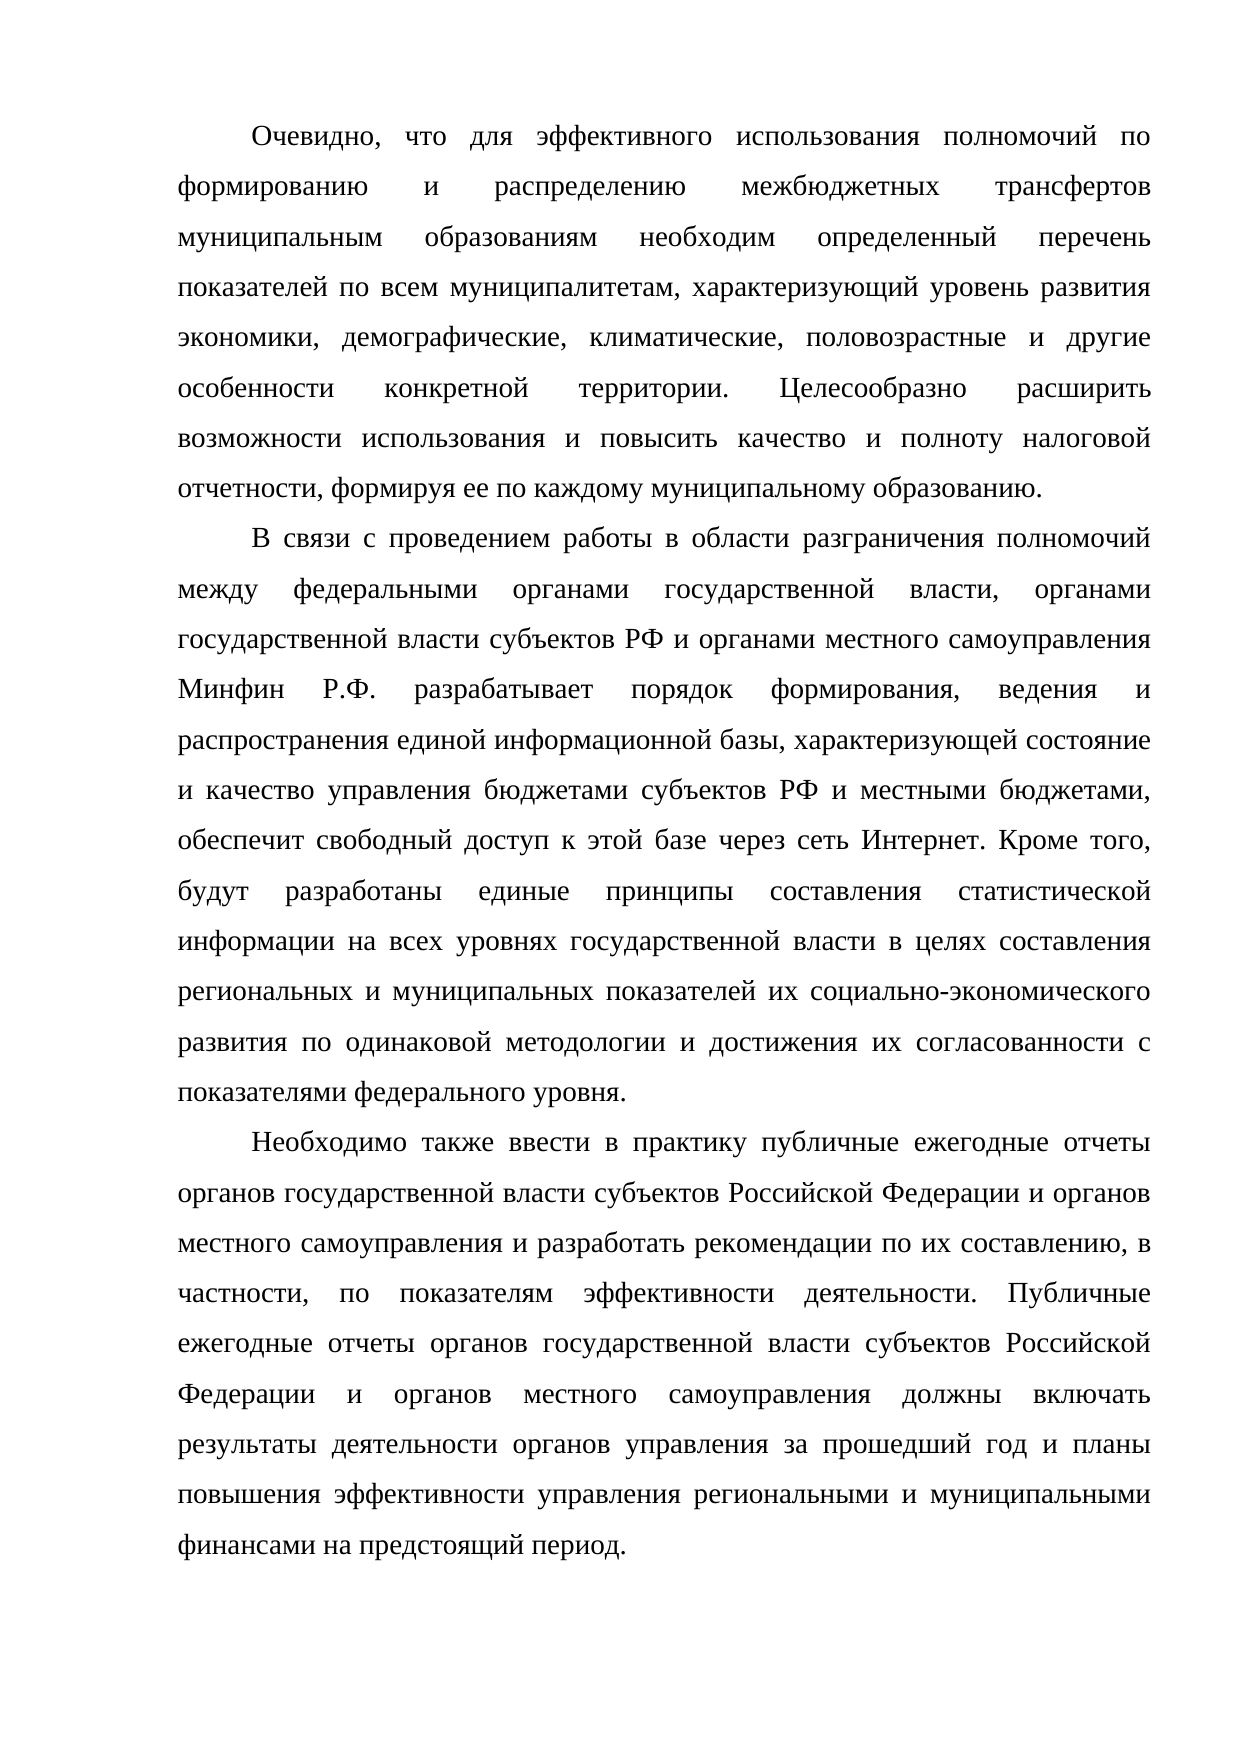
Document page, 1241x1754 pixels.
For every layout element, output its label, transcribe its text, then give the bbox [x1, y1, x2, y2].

text Необходимо также ввести в практику публичные ежегодные отчеты органов государственной власти субъектов Российской Федерации и органов местного самоуправления и разработать рекомендации по их составлению, в частности, по показателям эффективности деятельности. Публичные ежегодные отчеты органов государственной власти субъектов Российской Федерации и органов местного самоуправления должны включать результаты деятельности органов управления за прошедший год и планы повышения эффективности управления региональными и муниципальными финансами на предстоящий период. [177, 1124, 1152, 1560]
text В связи с проведением работы в области разграничения полномочий между федеральными органами государственной власти, органами государственной власти субъектов РФ и органами местного самоуправления Минфин Р.Ф. разрабатывает порядок формирования, ведения и распространения единой информационной базы, характеризующей состояние и качество управления бюджетами субъектов РФ и местными бюджетами, обеспечит свободный доступ к этой базе через сеть Интернет. Кроме того, будут разработаны единые принципы составления статистической информации на всех уровнях государственной власти в целях составления региональных и муниципальных показателей их социально-экономического развития по одинаковой методологии и достижения их согласованности с показателями федерального уровня. [177, 521, 1152, 1108]
text Очевидно, что для эффективного использования полномочий по формированию и распределению межбюджетных трансфертов муниципальным образованиям необходим определенный перечень показателей по всем муниципалитетам, характеризующий уровень развития экономики, демографические, климатические, половозрастные и другие особенности конкретной территории. Целесообразно расширить возможности использования и повысить качество и полноту налоговой отчетности, формируя ее по каждому муниципальному образованию. [177, 118, 1152, 504]
